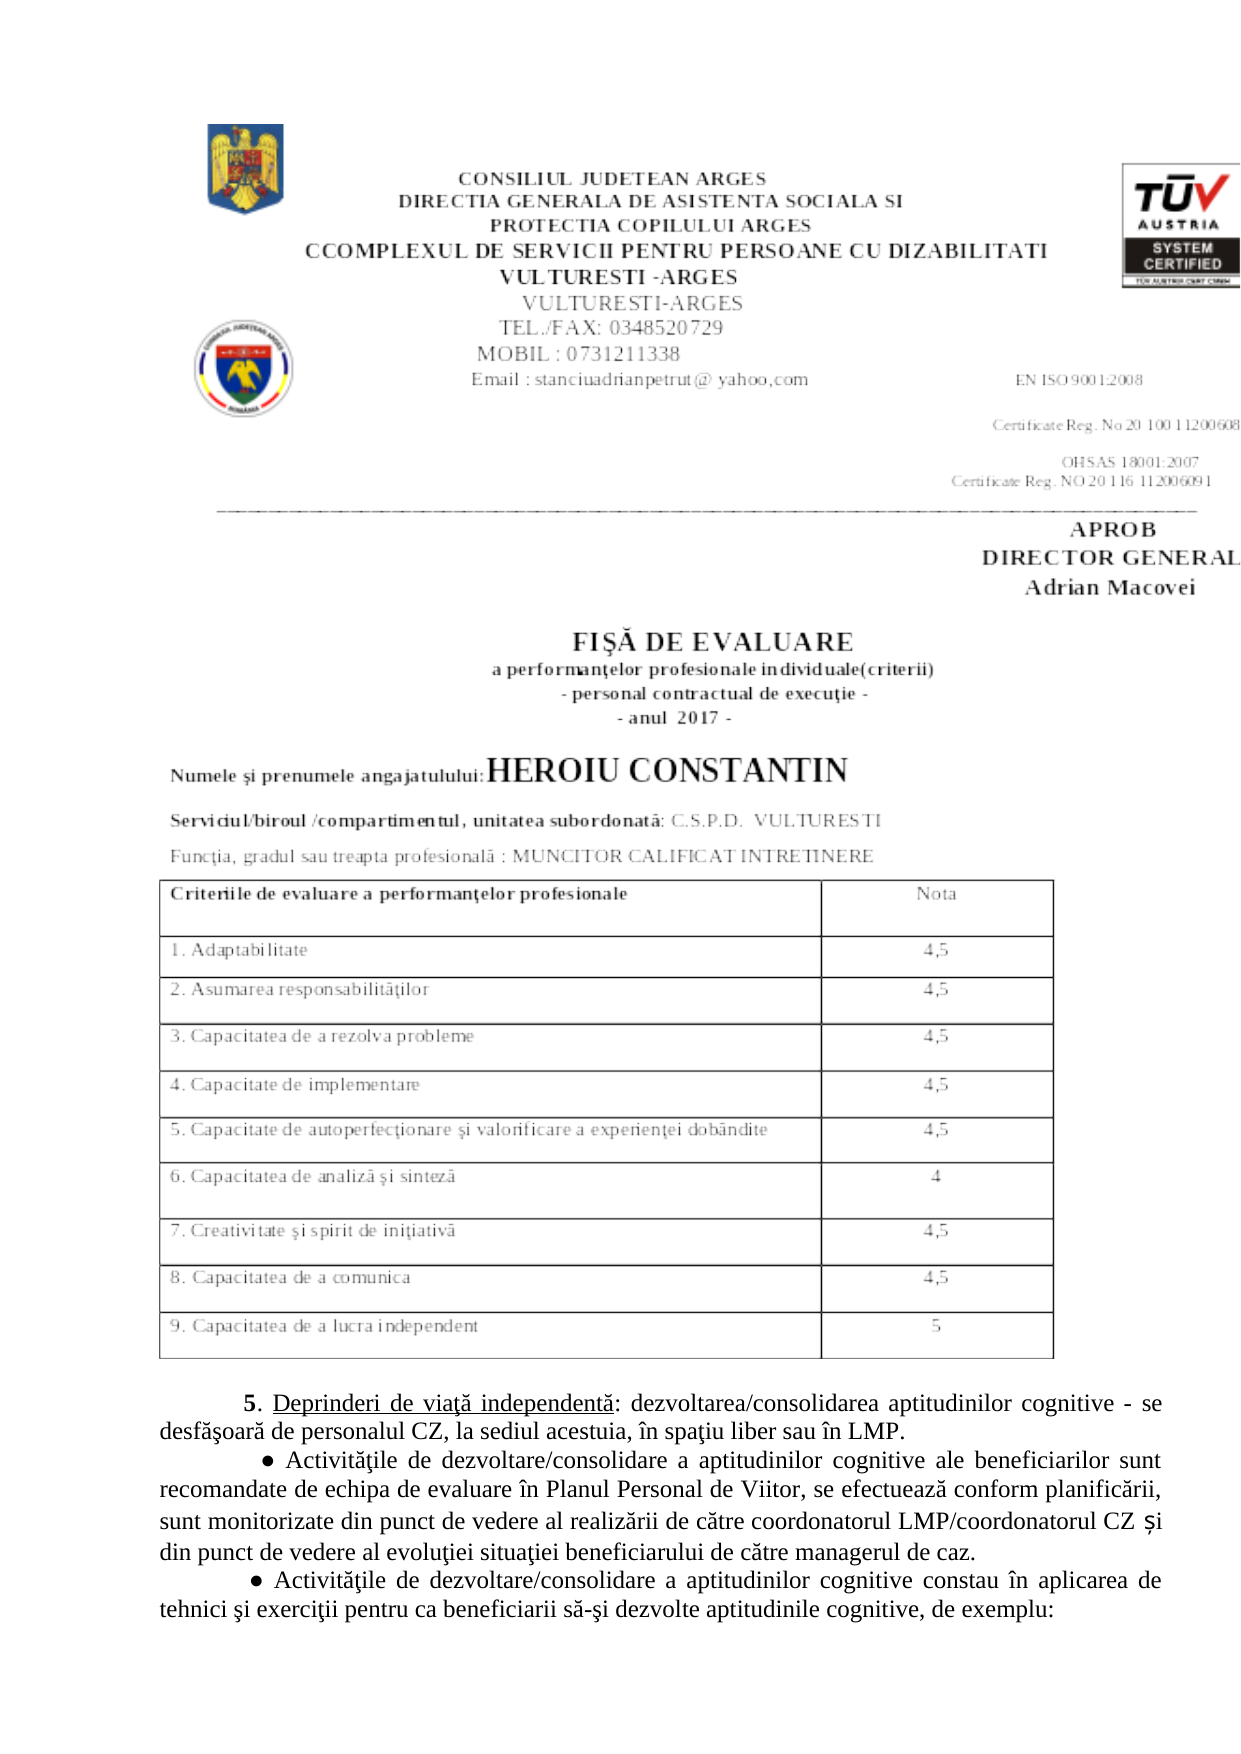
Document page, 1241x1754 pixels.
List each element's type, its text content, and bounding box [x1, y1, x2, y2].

text ● Activităţile de dezvoltare/consolidare a aptitudinilor cognitive ale beneficiarilor sunt recomandate de echipa de evaluare în Planul Personal de Viitor, se efectuează conform planificării, sunt monitorizate din punct de vedere al realizării de către coordonatorul LMP/coordonatorul CZ și din punct de vedere al evoluţiei situaţiei beneficiarului de către managerul de caz. [159, 1445, 1162, 1566]
text ● Activităţile de dezvoltare/consolidare a aptitudinilor cognitive constau în aplicarea de tehnici şi exerciţii pentru ca beneficiarii să-şi dezvolte aptitudinile cognitive, de exemplu: [159, 1566, 1162, 1623]
text 5. Deprinderi de viaţă independentă: dezvoltarea/consolidarea aptitudinilor cognitive - se desfăşoară de personalul CZ, la sediul acestuia, în spaţiu liber sau în LMP. [159, 1388, 1162, 1445]
